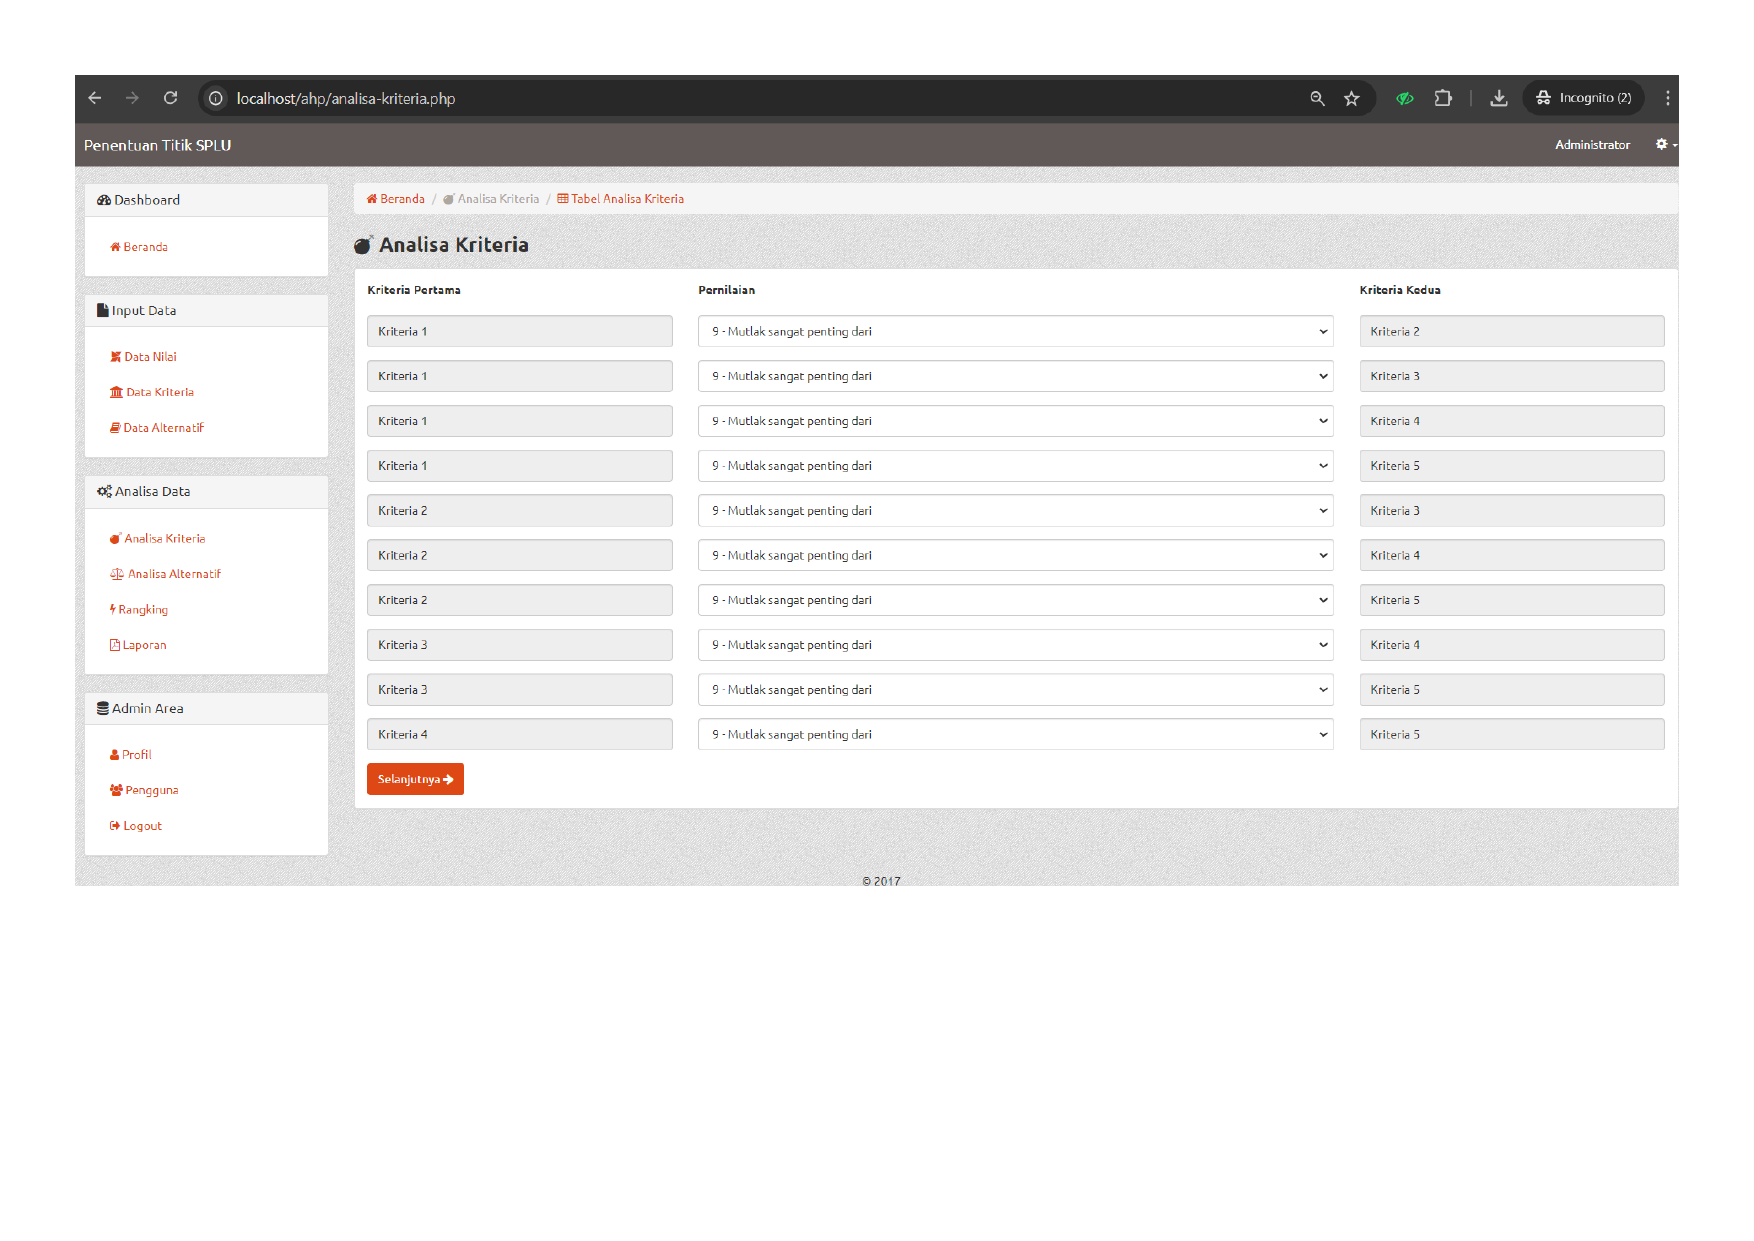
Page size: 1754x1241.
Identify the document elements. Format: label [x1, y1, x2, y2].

picture [75, 75, 1679, 886]
